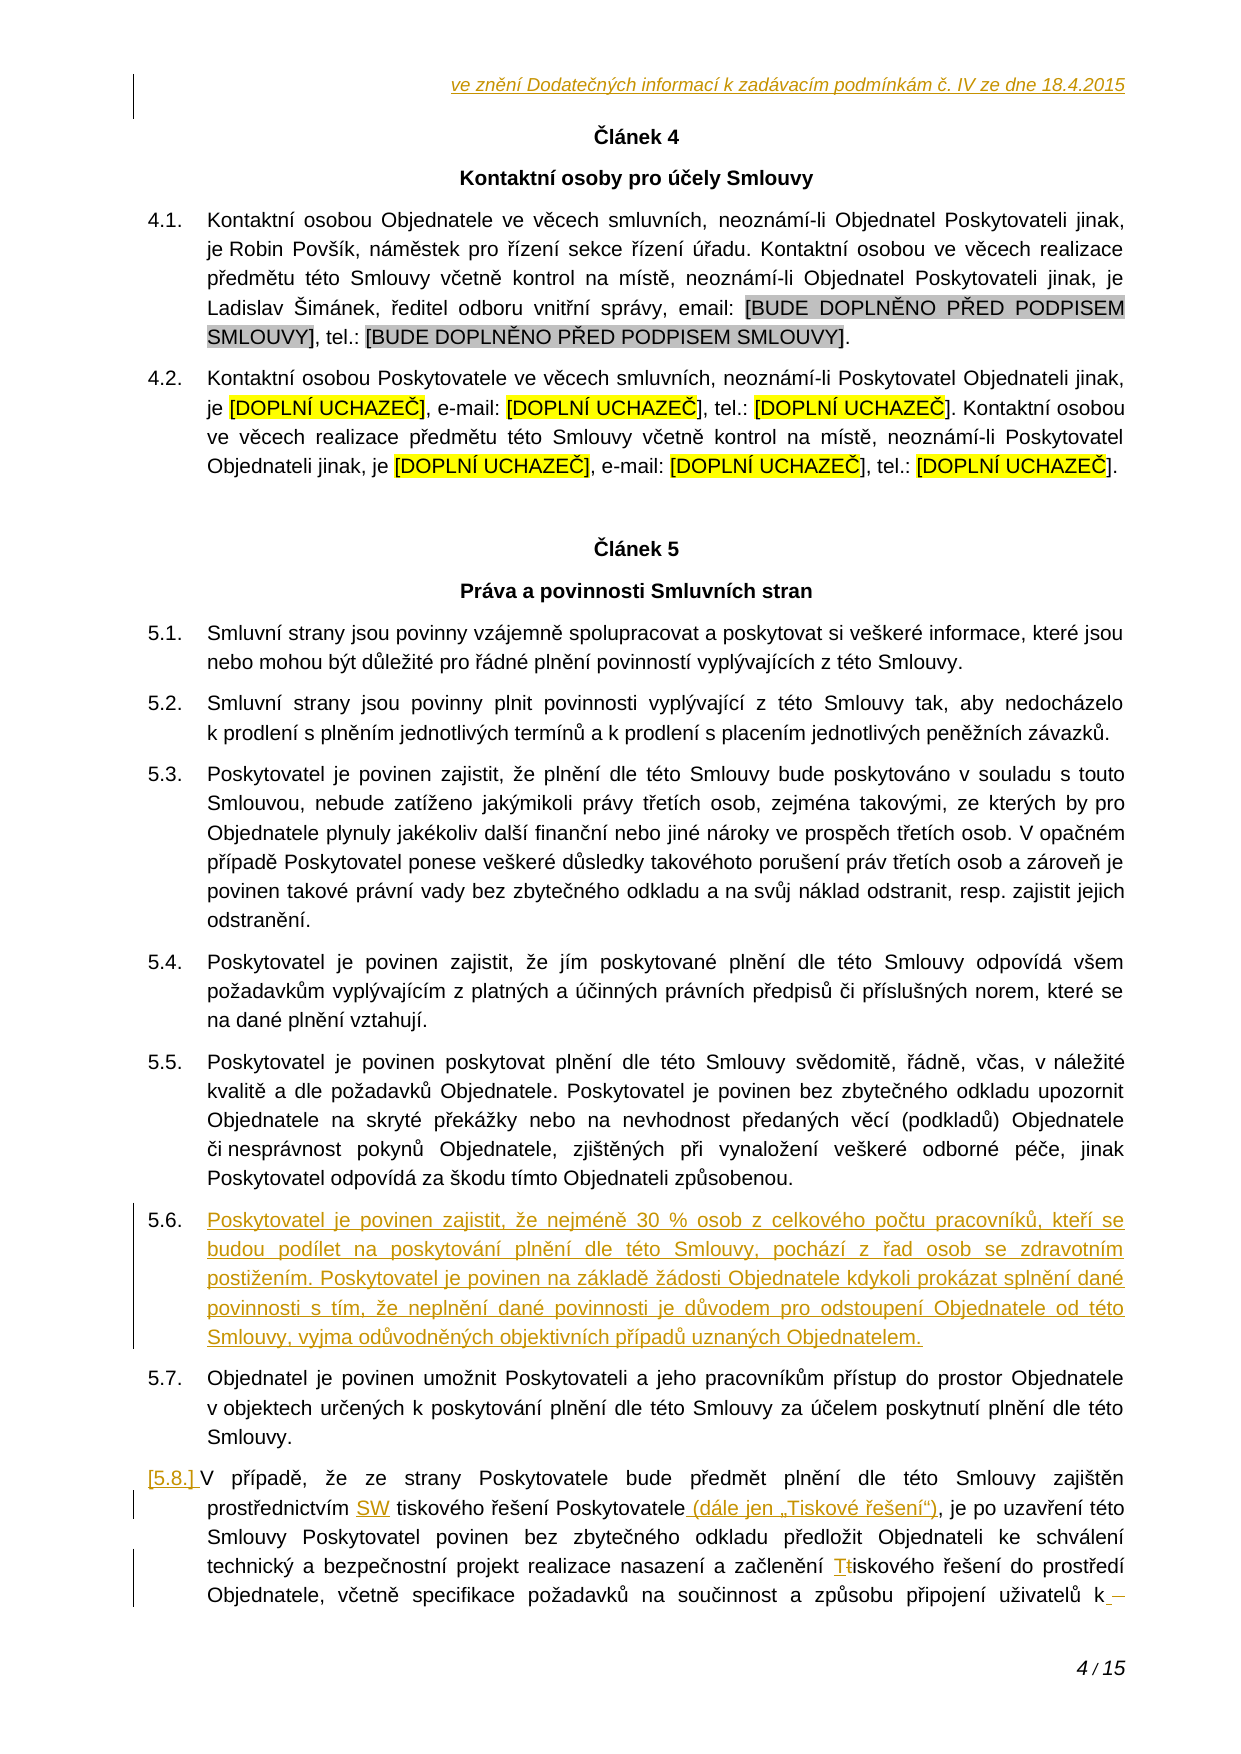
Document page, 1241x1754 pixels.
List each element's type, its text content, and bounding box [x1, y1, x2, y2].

text Kontaktní osoby pro účely Smlouvy [148, 161, 1125, 190]
text Práva a povinnosti Smluvních stran [148, 573, 1125, 603]
list Objednatel je povinen umožnit Poskytovateli a jeho pracovníkům přístup do prostor Objednatele v objektech určených k poskytování plnění dle této Smlouvy za účelem poskytnutí plnění dle této Smlouvy. [148, 1361, 1125, 1448]
list Kontaktní osobou Poskytovatele ve věcech smluvních, neoznámí-li Poskytovatel Objednateli jinak, je [DOPLNÍ UCHAZEČ], e-mail: [DOPLNÍ UCHAZEČ], tel.: [DOPLNÍ UCHAZEČ]. Kontaktní osobou ve věcech realizace předmětu této Smlouvy včetně kontrol na místě, neoznámí-li Poskytovatel Objednateli jinak, je [DOPLNÍ UCHAZEČ], e-mail: [DOPLNÍ UCHAZEČ], tel.: [DOPLNÍ UCHAZEČ]. [148, 361, 1125, 478]
list Smluvní strany jsou povinny vzájemně spolupracovat a poskytovat si veškeré informace, které jsou nebo mohou být důležité pro řádné plnění povinností vyplývajících z této Smlouvy. [148, 615, 1125, 673]
text Článek 4 [148, 119, 1125, 148]
list Poskytovatel je povinen zajistit, že jím poskytované plnění dle této Smlouvy odpovídá všem požadavkům vyplývajícím z platných a účinných právních předpisů či příslušných norem, které se na dané plnění vztahují. [148, 944, 1125, 1032]
list Poskytovatel je povinen poskytovat plnění dle této Smlouvy svědomitě, řádně, včas, v náležité kvalitě a dle požadavků Objednatele. Poskytovatel je povinen bez zbytečného odkladu upozornit Objednatele na skryté překážky nebo na nevhodnost předaných věcí (podkladů) Objednatele či nesprávnost pokynů Objednatele, zjištěných při vynaložení veškeré odborné péče, jinak Poskytovatel odpovídá za škodu tímto Objednateli způsobenou. [148, 1044, 1125, 1190]
list Poskytovatel je povinen zajistit, že plnění dle této Smlouvy bude poskytováno v souladu s touto Smlouvou, nebude zatíženo jakýmikoli právy třetích osob, zejména takovými, ze kterých by pro Objednatele plynuly jakékoliv další finanční nebo jiné nároky ve prospěch třetích osob. V opačném případě Poskytovatel ponese veškeré důsledky takovéhoto porušení práv třetích osob a zároveň je povinen takové právní vady bez zbytečného odkladu a na svůj náklad odstranit, resp. zajistit jejich odstranění. [148, 757, 1125, 932]
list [148, 1461, 1125, 1607]
list Smluvní strany jsou povinny plnit povinnosti vyplývající z této Smlouvy tak, aby nedocházelo k prodlení s plněním jednotlivých termínů a k prodlení s placením jednotlivých peněžních závazků. [148, 686, 1125, 744]
text Článek 5 [148, 532, 1125, 561]
list Kontaktní osobou Objednatele ve věcech smluvních, neoznámí-li Objednatel Poskytovateli jinak, je Robin Povšík, náměstek pro řízení sekce řízení úřadu. Kontaktní osobou ve věcech realizace předmětu této Smlouvy včetně kontrol na místě, neoznámí-li Objednatel Poskytovateli jinak, je Ladislav Šimánek, ředitel odboru vnitřní správy, email: [BUDE DOPLNĚNO PŘED PODPISEM SMLOUVY], tel.: [BUDE DOPLNĚNO PŘED PODPISEM SMLOUVY]. [148, 203, 1125, 348]
